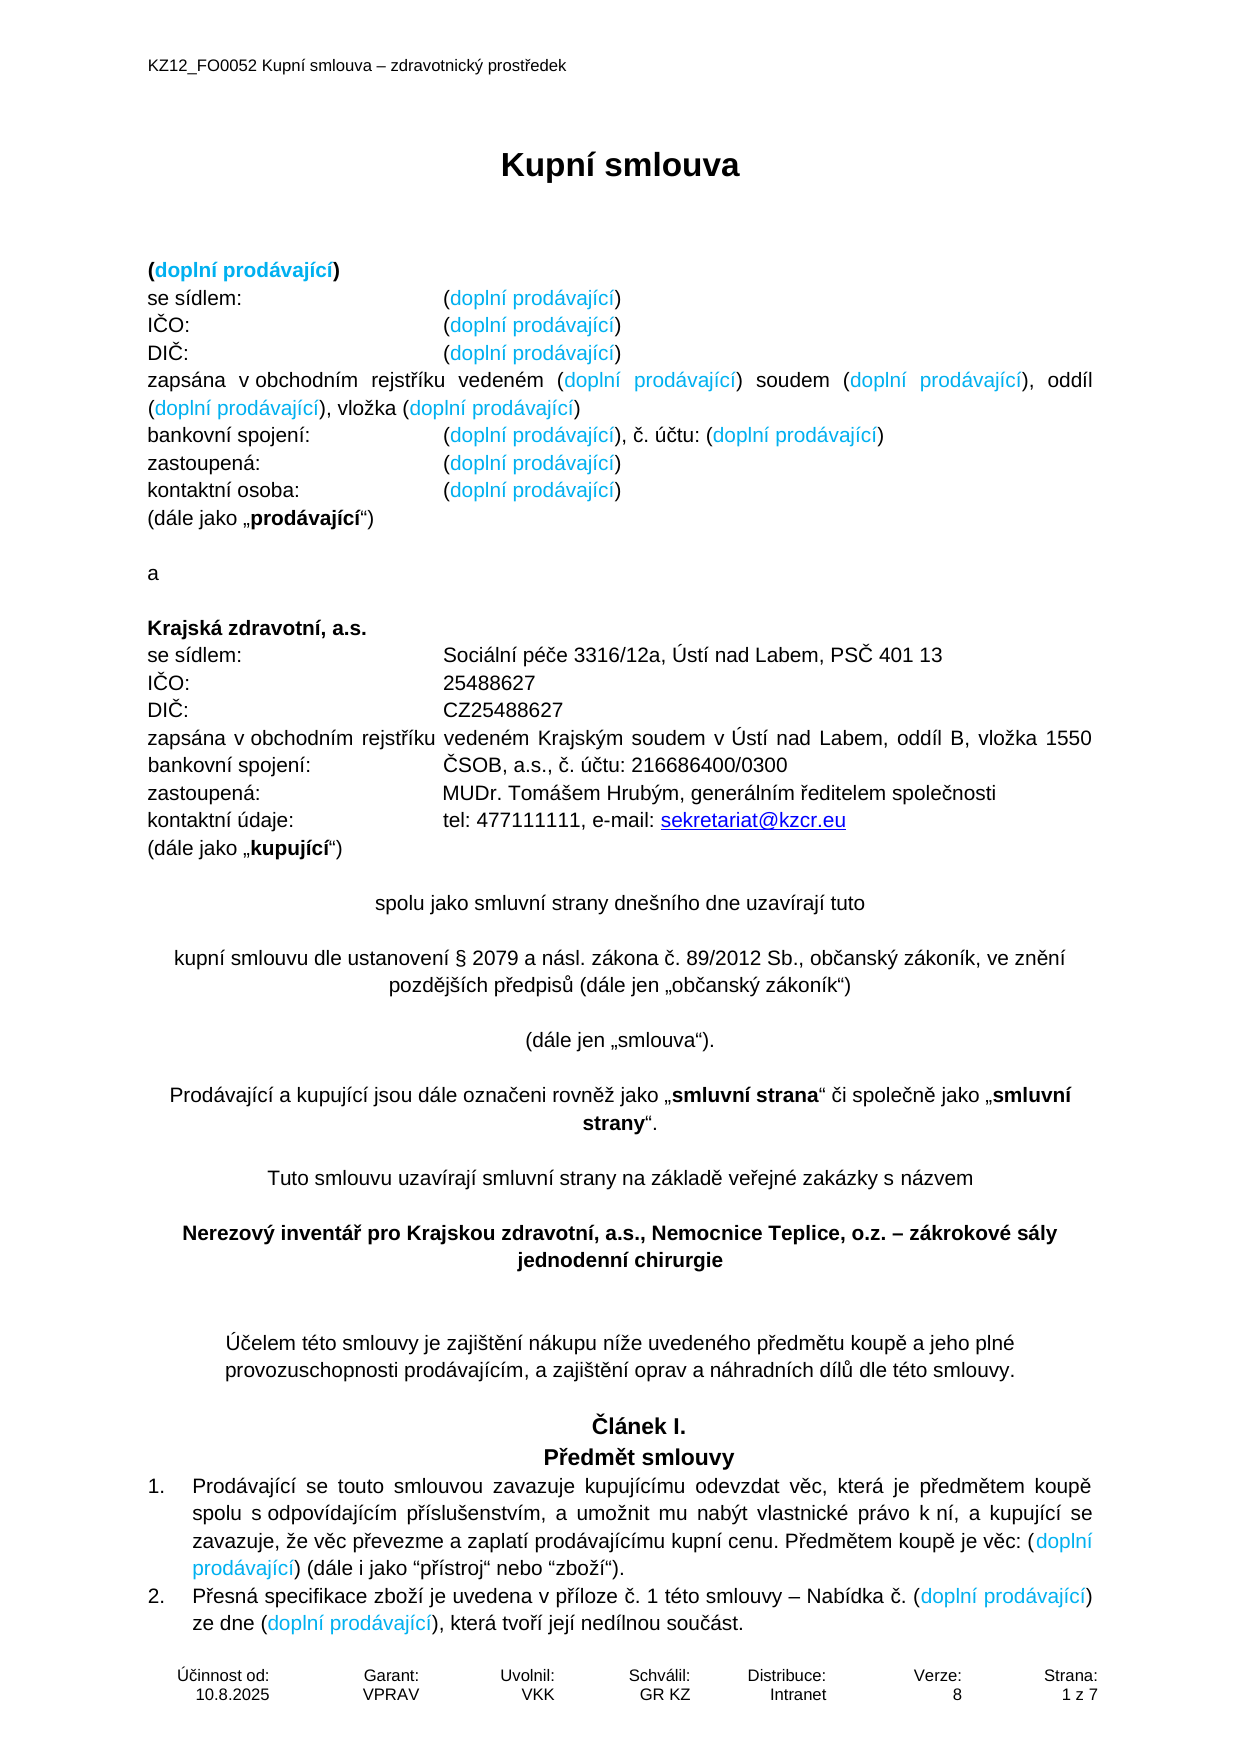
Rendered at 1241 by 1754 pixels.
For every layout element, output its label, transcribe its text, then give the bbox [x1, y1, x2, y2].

subtitle Předmět smlouvy [185, 1443, 1093, 1470]
text zapsána v obchodním rejstříku vedeném Krajským soudem v Ústí nad Labem, oddíl B, vložka 1550 bankovní spojení: ČSOB, a.s., č. účtu: 216686400/0300 [147, 726, 1093, 777]
text Tuto smlouvu uzavírají smluvní strany na základě veřejné zakázky s názvem [148, 1166, 1093, 1190]
text zastoupená: (doplní prodávající) [147, 451, 1093, 475]
text kupní smlouvu dle ustanovení § násl. zákona č. 89/2012 Sb., občanský zákoník, ve znění pozdějších předpisů (dále jen „občanský zákoník“) [148, 946, 1093, 997]
text DIČ: CZ25488627 [147, 698, 1093, 722]
text Nerezový inventář pro Krajskou zdravotní, a.s., Nemocnice Teplice, o.z. – zákrokové sály jednodenní chirurgie [148, 1221, 1093, 1272]
text Článek I. [185, 1413, 1093, 1439]
text se sídlem: (doplní prodávající) [147, 286, 1093, 310]
text strany“. [148, 1111, 1093, 1135]
list Prodávající se touto smlouvou zavazuje kupujícímu odevzdat věc, která je předmětem koupě spolu s odpovídajícím příslušenstvím, a umožnit mu nabýt vlastnické právo k ní, a kupující se zavazuje, že věc převezme a zaplatí prodávajícímu kupní cenu. Předmětem koupě je věc: (doplní prodávající) (dále i jako “přístroj“ nebo “zboží“). [148, 1474, 1093, 1580]
text Kupní smlouva [148, 145, 1093, 184]
text (dále jen „smlouva“). [148, 1028, 1093, 1052]
text (dále jako „kupující“) [147, 836, 1093, 860]
list Přesná specifikace zboží je uvedena v příloze č. 1 této smlouvy – Nabídka č. (doplní prodávající) ze dne (doplní prodávající), která tvoří její nedílnou součást. [148, 1584, 1093, 1635]
text Účelem této smlouvy je zajištění nákupu níže uvedeného předmětu koupě a jeho plné provozuschopnosti prodávajícím, a zajištění oprav a náhradních dílů dle této smlouvy. [148, 1331, 1093, 1382]
text IČO: (doplní prodávající) [147, 313, 1093, 337]
text kontaktní osoba: (doplní prodávající) [147, 478, 1093, 502]
text (dále jako „prodávající“) [147, 506, 1093, 530]
text zastoupená: MUDr. Tomášem Hrubým, generálním ředitelem společnosti [147, 781, 1093, 805]
text Krajská zdravotní, a.s. [147, 616, 1093, 640]
text zapsána v obchodním rejstříku vedeném (doplní prodávající) soudem (doplní prodávající), oddíl (doplní prodávající), vložka (doplní prodávající) [147, 368, 1093, 420]
text IČO: 25488627 [147, 671, 1093, 695]
text (doplní prodávající) [148, 258, 1093, 282]
text se sídlem: Sociální péče 3316/12a, Ústí nad Labem, PSČ 401 13 [147, 643, 1093, 667]
text Prodávající a kupující jsou dále označeni rovněž jako „smluvní strana“ či společně jako „smluvní [148, 1083, 1093, 1107]
text DIČ: (doplní prodávající) [147, 341, 1093, 365]
text bankovní spojení: (doplní prodávající), č. účtu: (doplní prodávající) [147, 423, 1093, 447]
text a [147, 561, 1093, 585]
text spolu jako smluvní strany dnešního dne uzavírají tuto [148, 891, 1093, 915]
text kontaktní údaje: tel: 477111111, e-mail: sekretariat@kzcr.eu [147, 808, 1093, 832]
